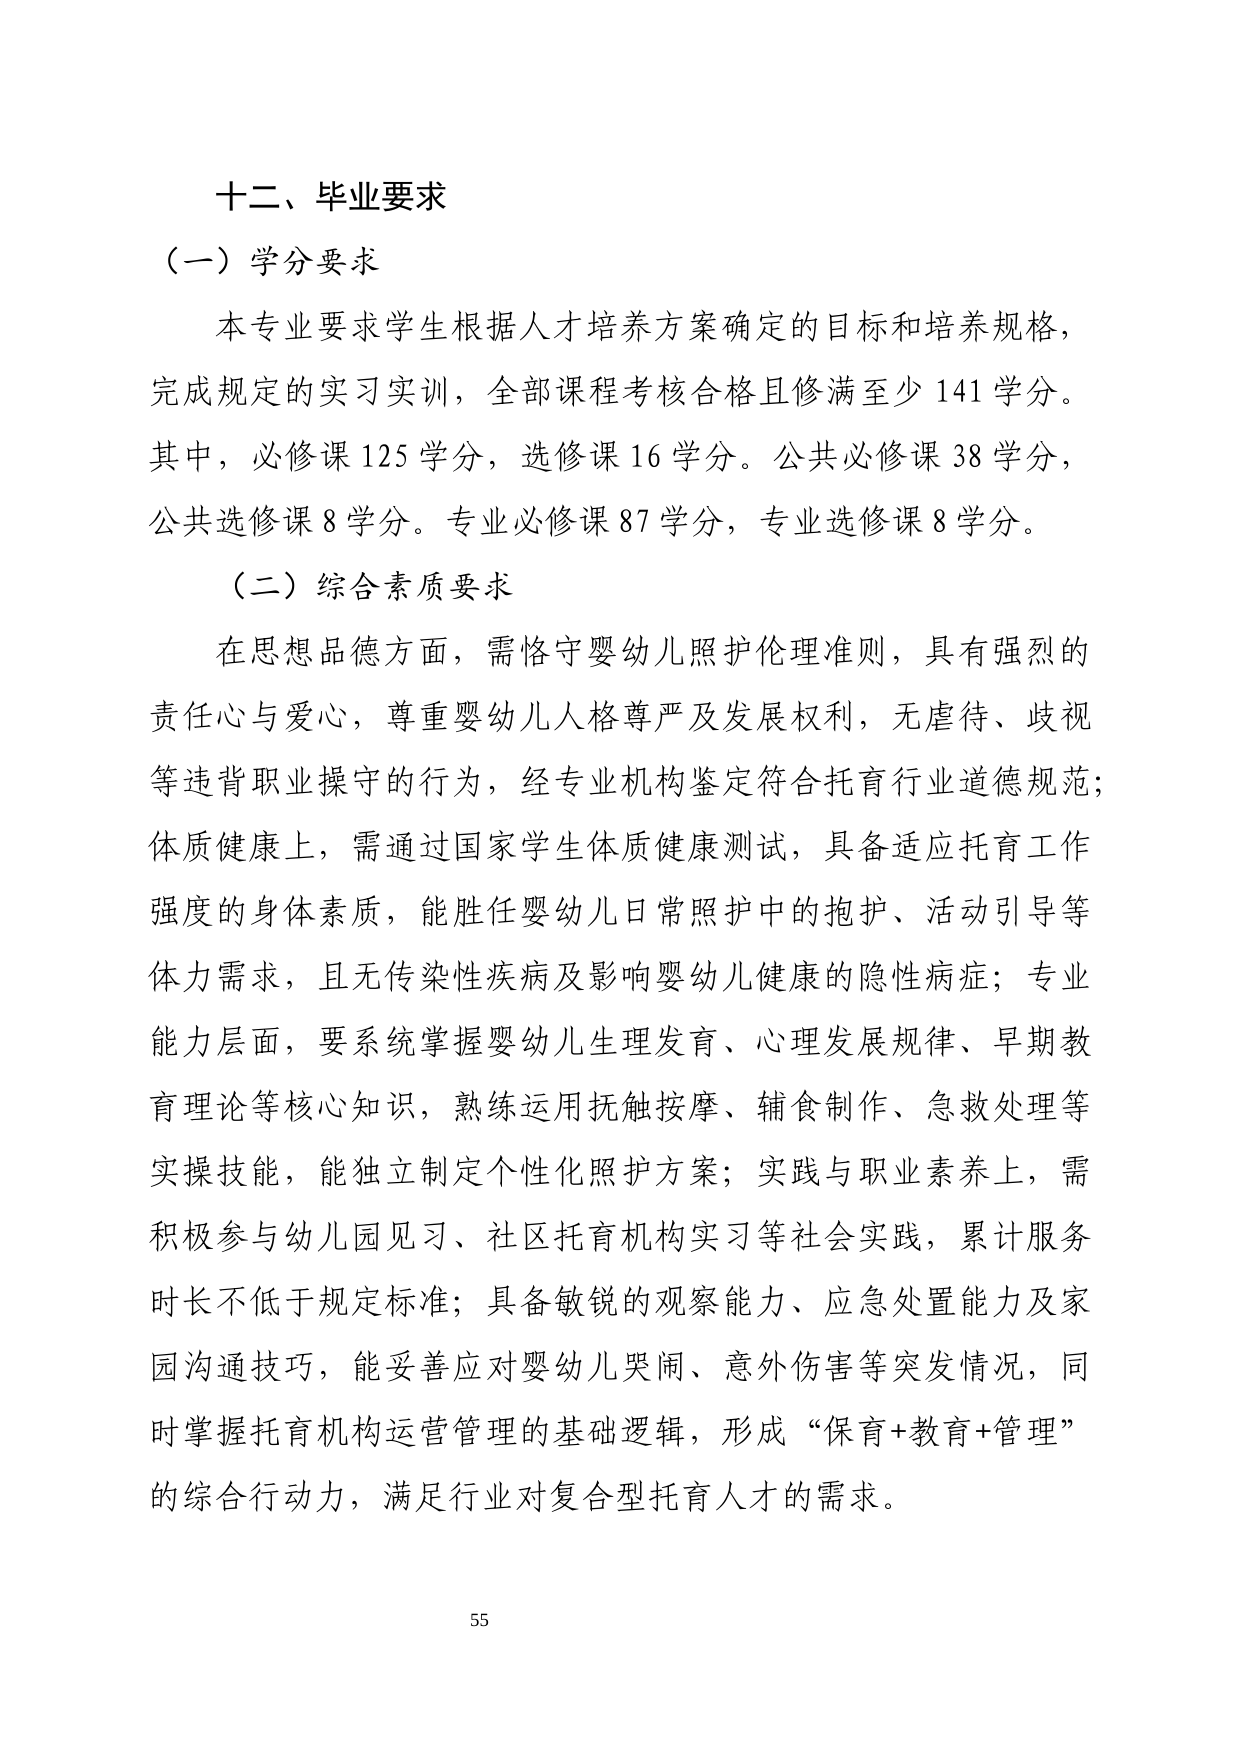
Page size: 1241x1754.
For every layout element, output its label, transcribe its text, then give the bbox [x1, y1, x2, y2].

list （二）综合素质要求 [148, 552, 1093, 617]
list 在思想品德方面，需恪守婴幼儿照护伦理准则，具有强烈的责任心与爱心，尊重婴幼儿人格尊严及发展权利，无虐待、歧视等违背职业操守的行为，经专业机构鉴定符合托育行业道德规范；体质健康上，需通过国家学生体质健康测试，具备适应托育工作强度的身体素质，能胜任婴幼儿日常照护中的抱护、活动引导等体力需求，且无传染性疾病及影响婴幼儿健康的隐性病症；专业能力层面，要系统掌握婴幼儿生理发育、心理发展规律、早期教育理论等核心知识，熟练运用抚触按摩、辅食制作、急救处理等实操技能，能独立制定个性化照护方案；实践与职业素养上，需积极参与幼儿园见习、社区托育机构实习等社会实践，累计服务时长不低于规定标准；具备敏锐的观察能力、应急处置能力及家园沟通技巧，能妥善应对婴幼儿哭闹、意外伤害等突发情况，同时掌握托育机构运营管理的基础逻辑，形成“保育+教育+管理” 的综合行动力，满足行业对复合型托育人才的需求。​ [148, 617, 1093, 1527]
list 学分要求 [148, 227, 1093, 292]
list 本专业要求学生根据人才培养方案确定的目标和培养规格，完成规定的实习实训，全部课程考核合格且修满至少141学分。其中，必修课125学分，选修课16学分。公共必修课38学分，公共选修课8学分。专业必修课87学分，专业选修课8学分。 [148, 292, 1093, 552]
list 十二、毕业要求 [148, 162, 1093, 227]
